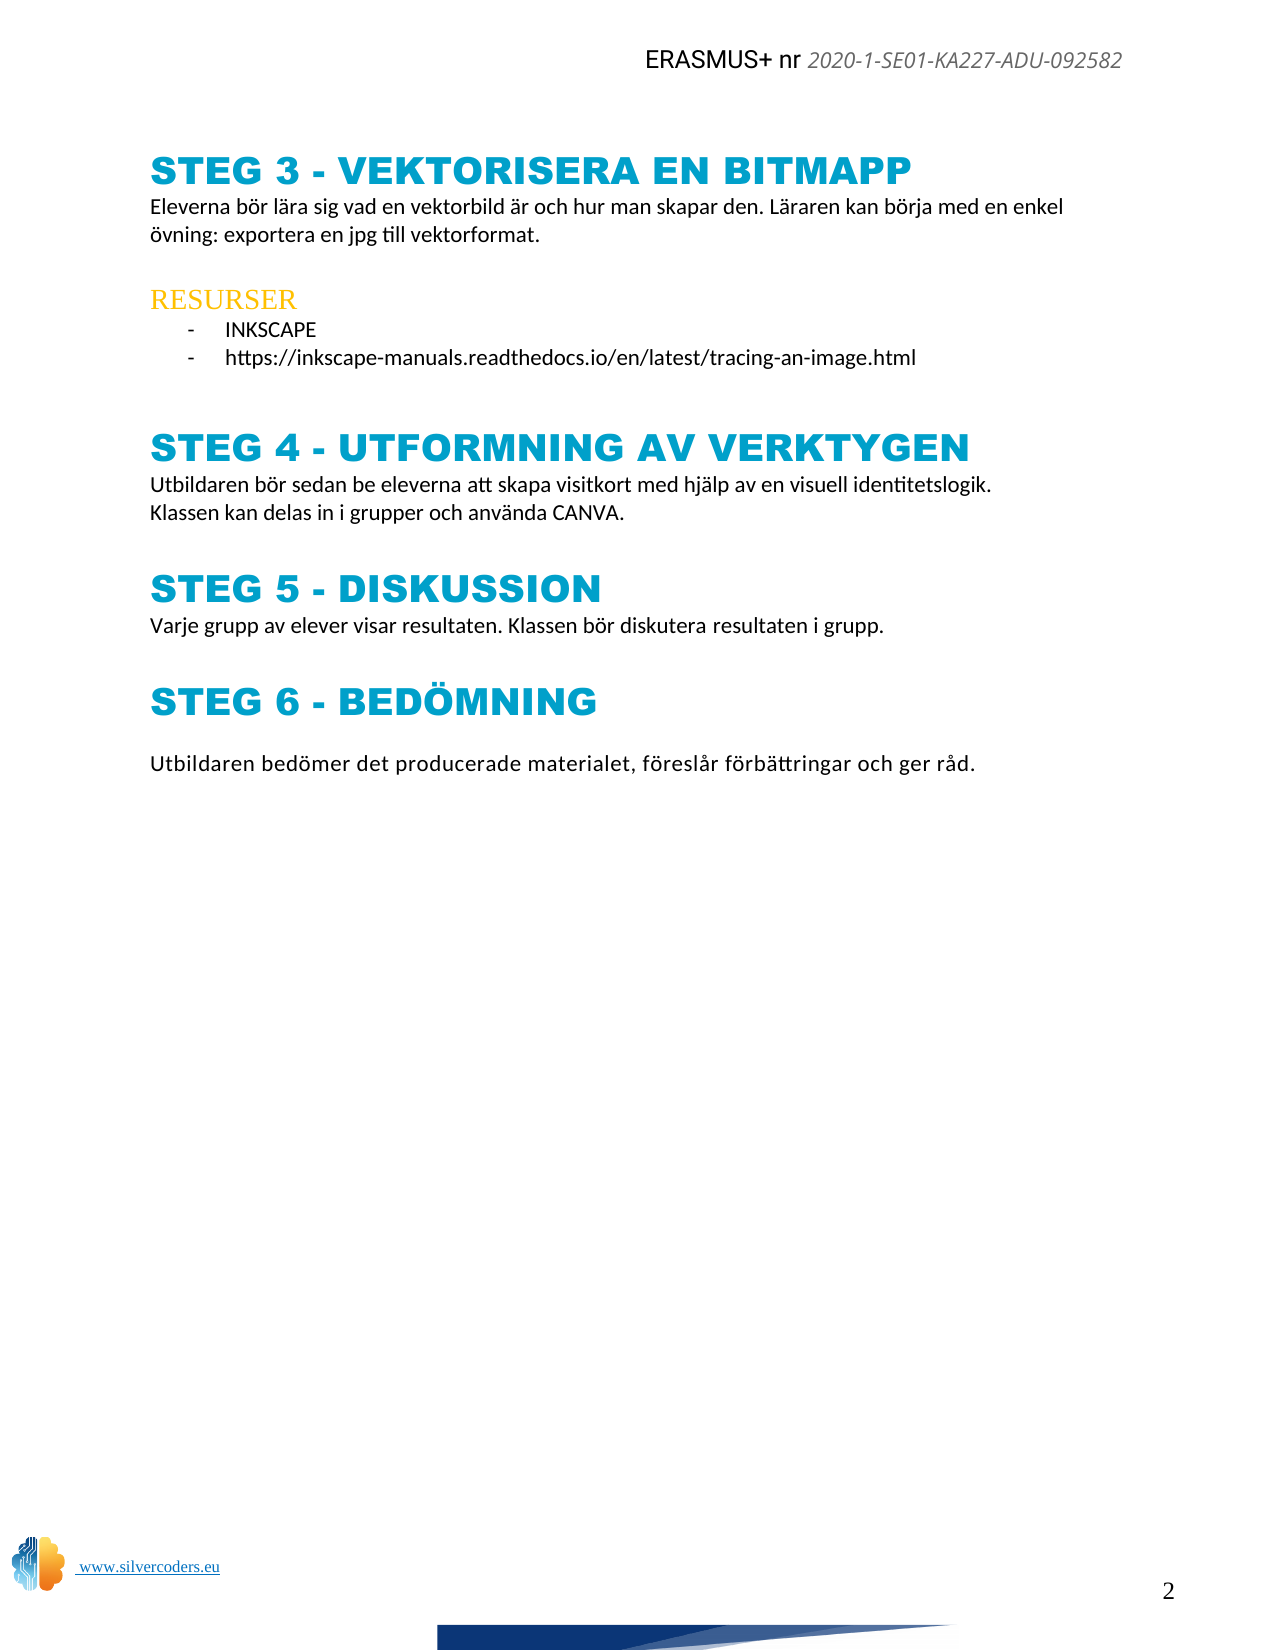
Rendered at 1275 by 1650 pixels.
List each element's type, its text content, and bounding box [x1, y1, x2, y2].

text STEG 3 - VEKTORISERA EN BITMAPP [150, 150, 1125, 192]
text STEG 5 - DISKUSSION [150, 568, 1125, 611]
text RESURSER [150, 282, 1125, 316]
text STEG 6 - BEDÖMNING [150, 681, 1125, 724]
picture [11, 1537, 65, 1591]
picture [437, 1624, 960, 1650]
text Eleverna bör lära sig vad en vektorbild är och hur man skapar den. Läraren kan börja med en enkel övning: exportera en jpg till vektorformat. [150, 192, 1125, 248]
text Utbildaren bör sedan be eleverna att skapa visitkort med hjälp av en visuell identitetslogik. [150, 470, 1125, 498]
list https://inkscape-manuals.readthedocs.io/en/latest/tracing-an-image.html [187, 343, 1125, 372]
text Varje grupp av elever visar resultaten. Klassen bör diskutera resultaten i grupp. [150, 611, 1125, 639]
text Klassen kan delas in i grupper och använda CANVA. [150, 498, 1125, 526]
subtitle Utbildaren bedömer det producerade materialet, föreslår förbättringar och ger råd. [150, 749, 1125, 777]
list INKSCAPE [187, 316, 1125, 343]
text STEG 4 - UTFORMNING AV VERKTYGEN [150, 428, 1125, 470]
